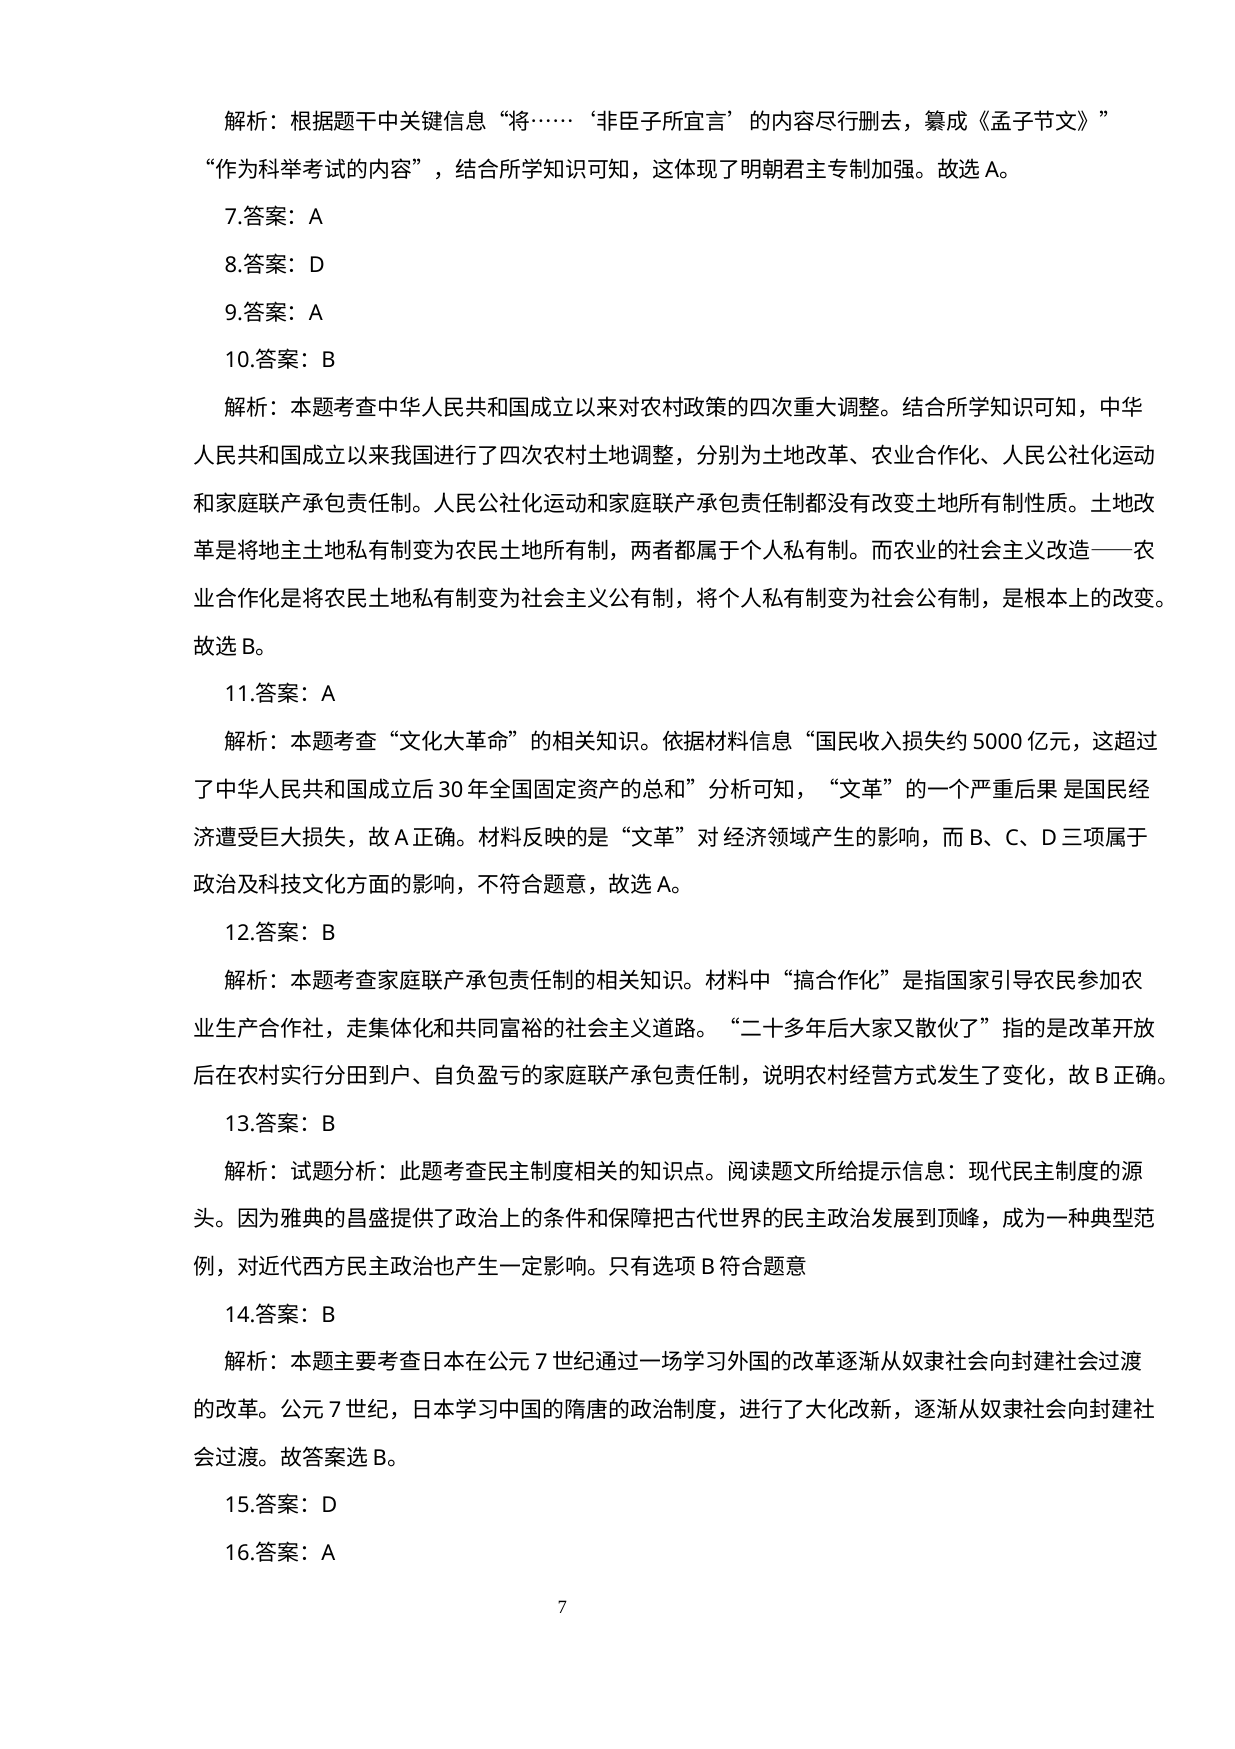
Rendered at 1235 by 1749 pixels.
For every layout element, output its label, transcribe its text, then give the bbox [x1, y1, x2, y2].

text 解析：试题分析：此题考查民主制度相关的知识点。阅读题文所给提示信息：现代民主制度的源头。因为雅典的昌盛提供了政治上的条件和保障把古代世界的民主政治发展到顶峰，成为一种典型范例，对近代西方民主政治也产生一定影响。只有选项B符合题意 [193, 1146, 1159, 1289]
text 解析：本题考查中华人民共和国成立以来对农村政策的四次重大调整。结合所学知识可知，中华人民共和国成立以来我国进行了四次农村土地调整，分别为土地改革、农业合作化、人民公社化运动和家庭联产承包责任制。人民公社化运动和家庭联产承包责任制都没有改变土地所有制性质。土地改革是将地主土地私有制变为农民土地所有制，两者都属于个人私有制。而农业的社会主义改造——农业合作化是将农民土地私有制变为社会主义公有制，将个人私有制变为社会公有制，是根本上的改变。故选B。 [193, 382, 1159, 668]
text 14.答案：B [193, 1289, 1159, 1336]
text 8.答案：D [193, 239, 1159, 287]
text 解析：根据题干中关键信息“将……‘非臣子所宜言’的内容尽行删去，纂成《孟子节文》”“作为科举考试的内容”，结合所学知识可知，这体现了明朝君主专制加强。故选A。 [193, 96, 1159, 191]
text 解析：本题考查家庭联产承包责任制的相关知识。材料中“搞合作化”是指国家引导农民参加农业生产合作社，走集体化和共同富裕的社会主义道路。“二十多年后大家又散伙了”指的是改革开放后在农村实行分田到户、自负盈亏的家庭联产承包责任制，说明农村经营方式发生了变化，故B正确。 [193, 955, 1159, 1098]
text 16.答案：A [193, 1527, 1159, 1575]
text 10.答案：B [193, 334, 1159, 382]
text 15.答案：D [193, 1479, 1159, 1527]
text 7.答案：A [193, 191, 1159, 239]
text 11.答案：A [193, 668, 1159, 716]
text 13.答案：B [193, 1098, 1159, 1146]
text 12.答案：B [193, 907, 1159, 955]
text 9.答案：A [193, 287, 1159, 334]
text 解析：本题考查“文化大革命”的相关知识。依据材料信息“国民收入损失约5000亿元，这超过了中华人民共和国成立后30年全国固定资产的总和”分析可知，“文革”的一个严重后果 是国民经济遭受巨大损失，故A正确。材料反映的是“文革”对 经济领域产生的影响，而B、C、D三项属于政治及科技文化方面的影响，不符合题意，故选A。 [193, 716, 1159, 907]
text 解析：本题主要考查日本在公元7世纪通过一场学习外国的改革逐渐从奴隶社会向封建社会过渡的改革。公元7世纪，日本学习中国的隋唐的政治制度，进行了大化改新，逐渐从奴隶社会向封建社会过渡。故答案选B。 [193, 1336, 1159, 1479]
